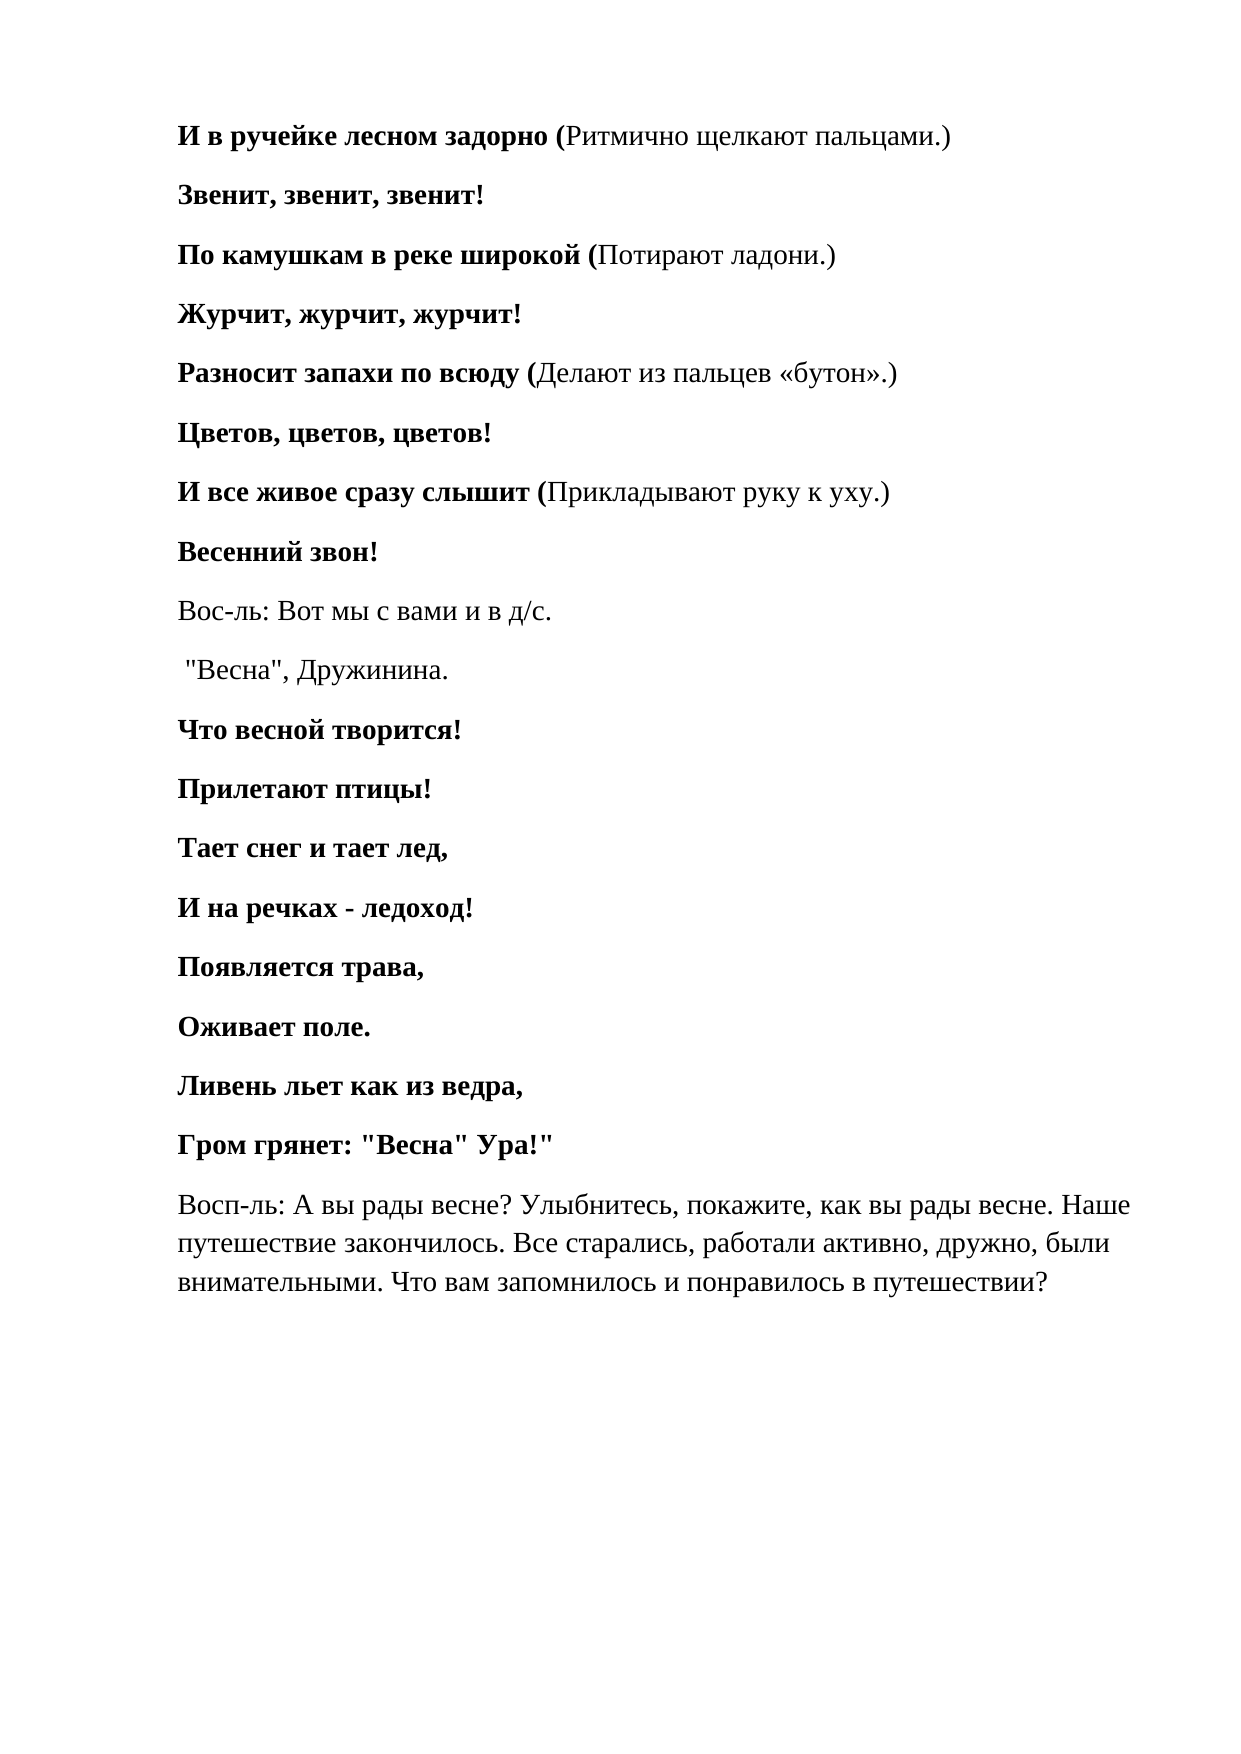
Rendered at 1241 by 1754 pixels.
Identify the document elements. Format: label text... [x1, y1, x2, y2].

text И в ручейке лесном задорно (Ритмично щелкают пальцами.) [177, 118, 1152, 152]
text Ливень льет как из ведра, [177, 1068, 1152, 1102]
text Восп-ль: А вы рады весне? Улыбнитесь, покажите, как вы рады весне. Наше путешествие закончилось. Все старались, работали активно, дружно, были внимательными. Что вам запомнилось и понравилось в путешествии? [177, 1187, 1152, 1297]
text Вос-ль: Вот мы с вами и в д/с. [177, 593, 1152, 627]
text Появляется трава, [177, 949, 1152, 983]
text Прилетают птицы! [177, 771, 1152, 805]
text Журчит, журчит, журчит! [177, 296, 1152, 330]
text Оживает поле. [177, 1009, 1152, 1042]
text Тает снег и тает лед, [177, 831, 1152, 864]
text И на речках - ледоход! [177, 890, 1152, 923]
text И все живое сразу слышит (Прикладывают руку к уху.) [177, 474, 1152, 508]
text Гром грянет: "Весна" Ура!" [177, 1127, 1152, 1161]
text Цветов, цветов, цветов! [177, 415, 1152, 448]
text Что весной творится! [177, 712, 1152, 745]
text Разносит запахи по всюду (Делают из пальцев «бутон».) [177, 356, 1152, 389]
text "Весна", Дружинина. [177, 652, 1152, 686]
text По камушкам в реке широкой (Потирают ладони.) [177, 237, 1152, 270]
text Звенит, звенит, звенит! [177, 177, 1152, 211]
text Весенний звон! [177, 534, 1152, 567]
